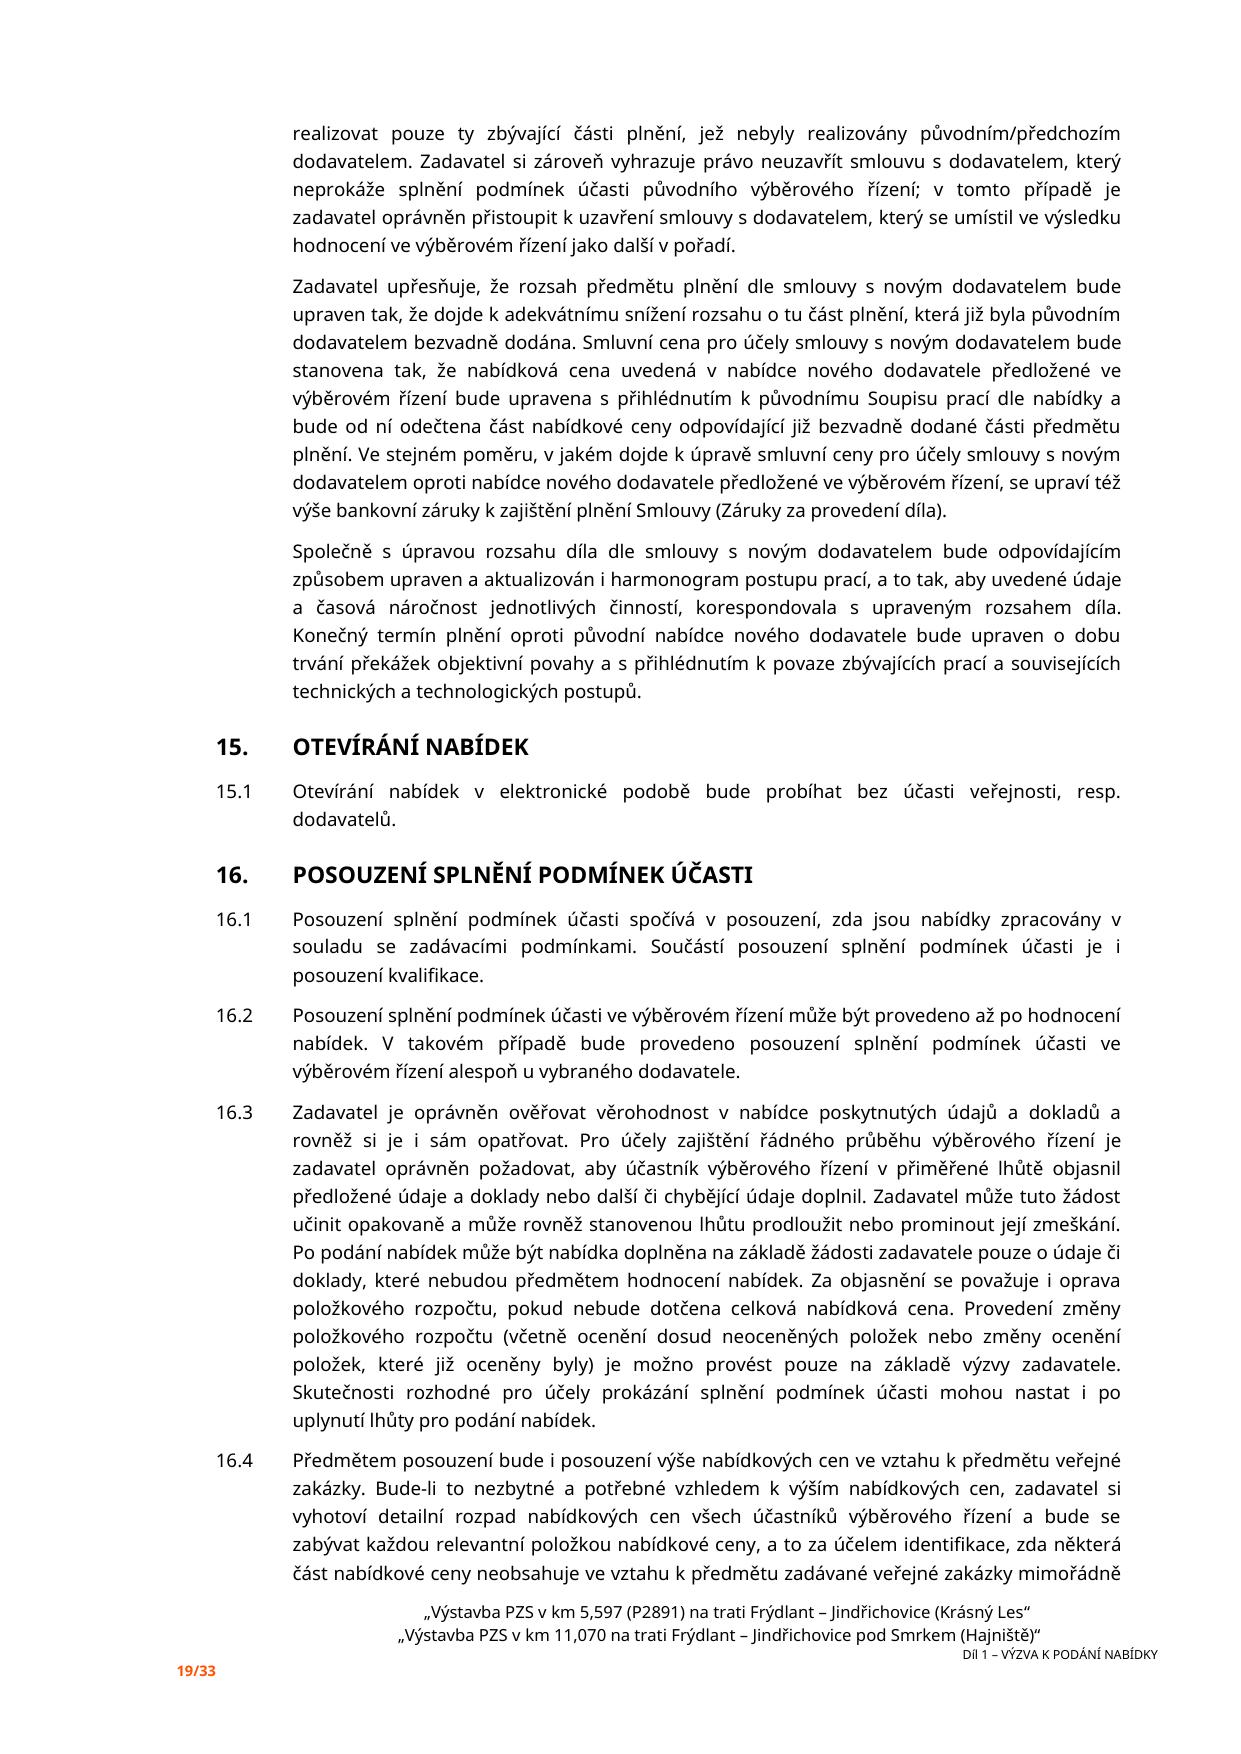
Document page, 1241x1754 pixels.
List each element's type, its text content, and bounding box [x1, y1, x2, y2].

text OTEVÍRÁNÍ NABÍDEK [216, 731, 1122, 762]
text Posouzení splnění podmínek účasti spočívá v posouzení, zda jsou nabídky zpracovány v souladu se zadávacími podmínkami. Součástí posouzení splnění podmínek účasti je i posouzení kvalifikace. [216, 906, 1122, 987]
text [216, 1448, 1122, 1585]
text POSOUZENÍ SPLNĚNÍ PODMÍNEK ÚČASTI [216, 859, 1122, 890]
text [216, 121, 1122, 258]
list Společně s úpravou rozsahu díla dle smlouvy s novým dodavatelem bude odpovídajícím způsobem upraven a aktualizován i harmonogram postupu prací, a to tak, aby uvedené údaje a časová náročnost jednotlivých činností, korespondovala s upraveným rozsahem díla. Konečný termín plnění oproti původní nabídce nového dodavatele bude upraven o dobu trvání překážek objektivní povahy a s přihlédnutím k povaze zbývajících prací a souvisejících technických a technologických postupů. [292, 538, 1122, 703]
text Otevírání nabídek v elektronické podobě bude probíhat bez účasti veřejnosti, resp. dodavatelů. [216, 778, 1122, 831]
text Posouzení splnění podmínek účasti ve výběrovém řízení může být provedeno až po hodnocení nabídek. V takovém případě bude provedeno posouzení splnění podmínek účasti ve výběrovém řízení alespoň u vybraného dodavatele. [216, 1002, 1122, 1084]
text Zadavatel je oprávněn ověřovat věrohodnost v nabídce poskytnutých údajů a dokladů a rovněž si je i sám opatřovat. Pro účely zajištění řádného průběhu výběrového řízení je zadavatel oprávněn požadovat, aby účastník výběrového řízení v přiměřené lhůtě objasnil předložené údaje a doklady nebo další či chybějící údaje doplnil. Zadavatel může tuto žádost učinit opakovaně a může rovněž stanovenou lhůtu prodloužit nebo prominout její zmeškání. Po podání nabídek může být nabídka doplněna na základě žádosti zadavatele pouze o údaje či doklady, které nebudou předmětem hodnocení nabídek. Za objasnění se považuje i oprava položkového rozpočtu, pokud nebude dotčena celková nabídková cena. Provedení změny položkového rozpočtu (včetně ocenění dosud neoceněných položek nebo změny ocenění položek, které již oceněny byly) je možno provést pouze na základě výzvy zadavatele. Skutečnosti rozhodné pro účely prokázání splnění podmínek účasti mohou nastat i po uplynutí lhůty pro podání nabídek. [216, 1099, 1122, 1433]
list Zadavatel upřesňuje, že rozsah předmětu plnění dle smlouvy s novým dodavatelem bude upraven tak, že dojde k adekvátnímu snížení rozsahu o tu část plnění, která již byla původním dodavatelem bezvadně dodána. Smluvní cena pro účely smlouvy s novým dodavatelem bude stanovena tak, že nabídková cena uvedená v nabídce nového dodavatele předložené ve výběrovém řízení bude upravena s přihlédnutím k původnímu Soupisu prací dle nabídky a bude od ní odečtena část nabídkové ceny odpovídající již bezvadně dodané části předmětu plnění. Ve stejném poměru, v jakém dojde k úpravě smluvní ceny pro účely smlouvy s novým dodavatelem oproti nabídce nového dodavatele předložené ve výběrovém řízení, se upraví též výše bankovní záruky k zajištění plnění Smlouvy (Záruky za provedení díla). [292, 273, 1122, 523]
